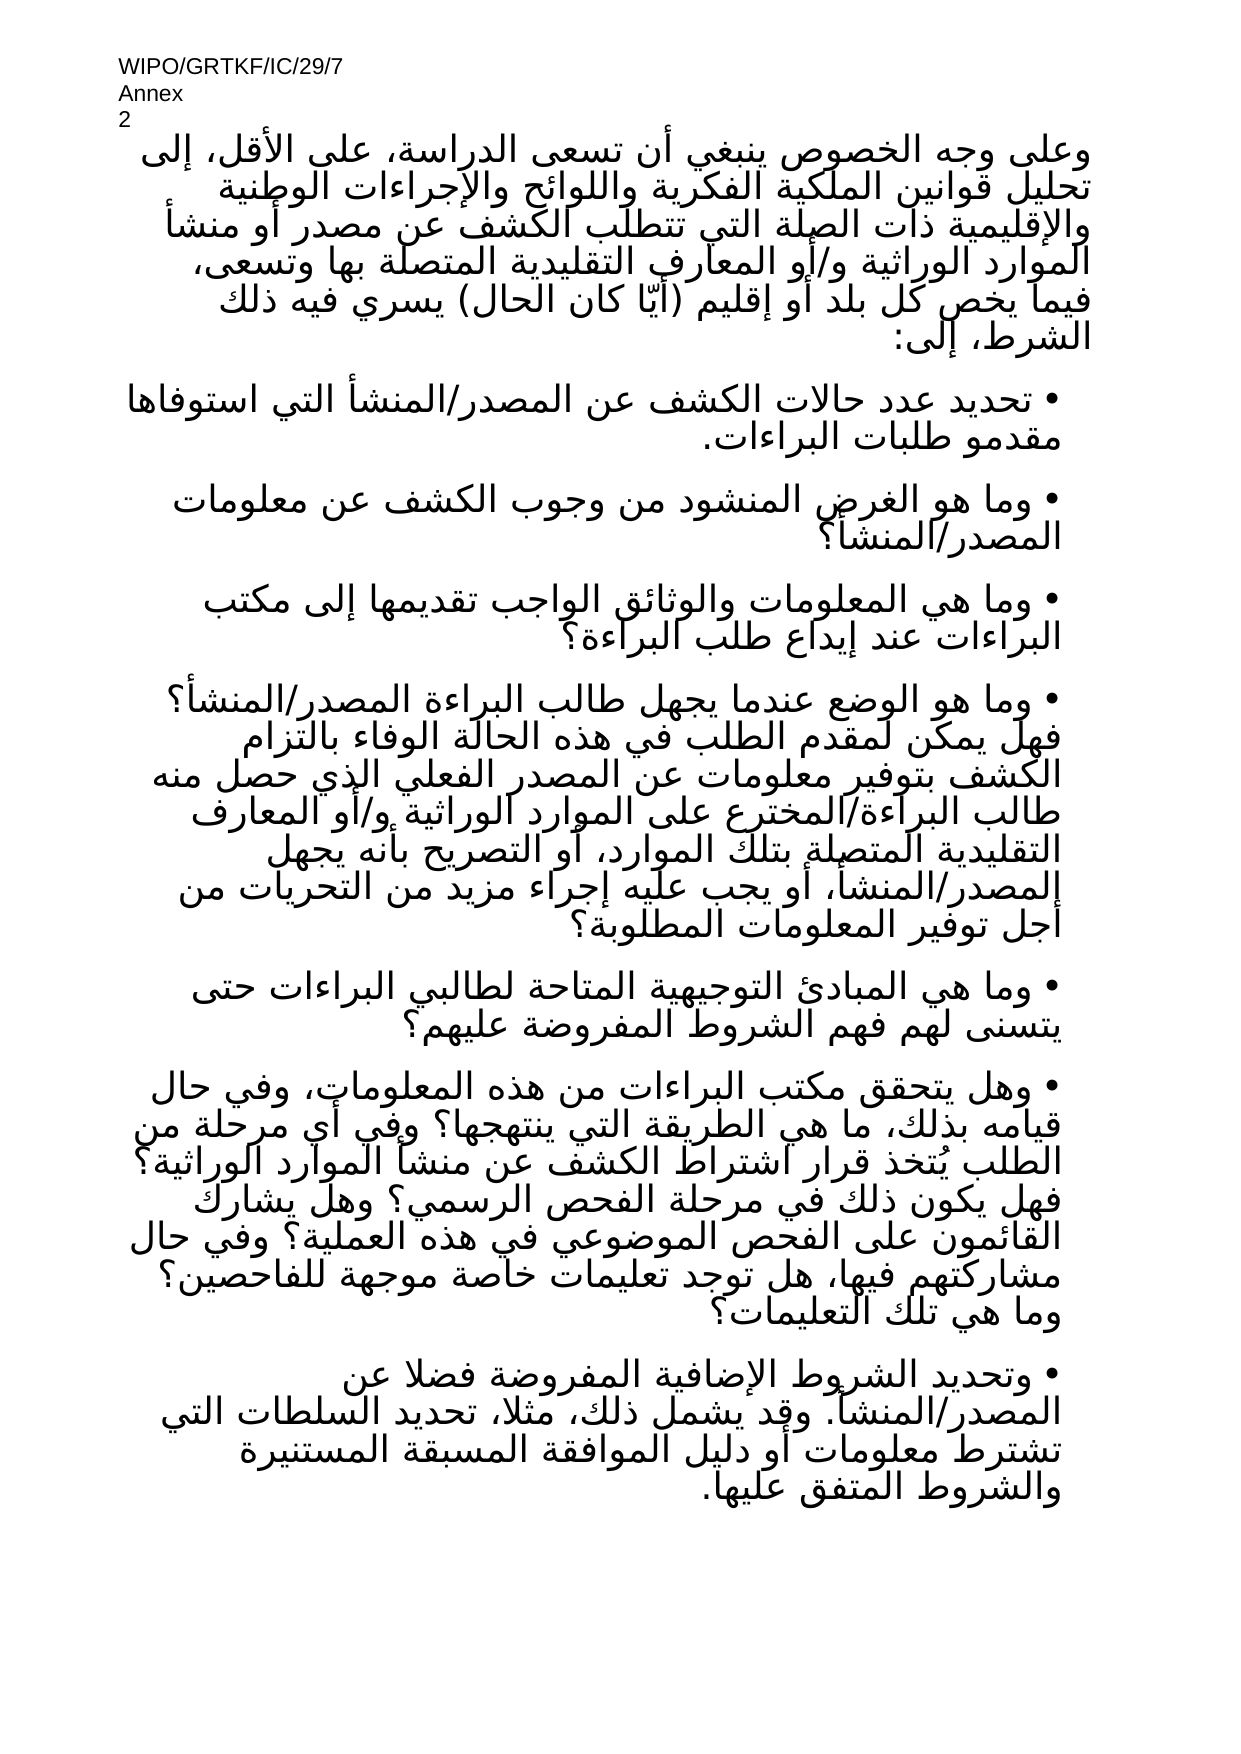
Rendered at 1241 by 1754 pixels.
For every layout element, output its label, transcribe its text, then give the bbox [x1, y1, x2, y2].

text • تحديد عدد حالات الكشف عن المصدر/المنشأ التي استوفاها مقدمو طلبات البراءات. [118, 382, 1063, 457]
text وعلى وجه الخصوص ينبغي أن تسعى الدراسة، على الأقل، إلى تحليل قوانين الملكية الفكرية واللوائح والإجراءات الوطنية والإقليمية ذات الصلة التي تتطلب الكشف عن مصدر أو منشأ الموارد الوراثية و/أو المعارف التقليدية المتصلة بها وتسعى، فيما يخص كل بلد أو إقليم (أيّا كان الحال) يسري فيه ذلك الشرط، إلى: [118, 132, 1092, 357]
text • وهل يتحقق مكتب البراءات من هذه المعلومات، وفي حال قيامه بذلك، ما هي الطريقة التي ينتهجها؟ وفي أي مرحلة من الطلب يُتخذ قرار اشتراط الكشف عن منشأ الموارد الوراثية؟ فهل يكون ذلك في مرحلة الفحص الرسمي؟ وهل يشارك القائمون على الفحص الموضوعي في هذه العملية؟ وفي حال مشاركتهم فيها، هل توجد تعليمات خاصة موجهة للفاحصين؟ وما هي تلك التعليمات؟ [118, 1070, 1063, 1332]
text • وما هي المعلومات والوثائق الواجب تقديمها إلى مكتب البراءات عند إيداع طلب البراءة؟ [118, 582, 1063, 657]
text • وتحديد الشروط الإضافية المفروضة فضلا عن المصدر/المنشأ. وقد يشمل ذلك، مثلا، تحديد السلطات التي تشترط معلومات أو دليل الموافقة المسبقة المستنيرة والشروط المتفق عليها. [118, 1357, 1063, 1507]
text • وما هو الغرض المنشود من وجوب الكشف عن معلومات المصدر/المنشأ؟ [118, 482, 1063, 557]
text • وما هو الوضع عندما يجهل طالب البراءة المصدر/المنشأ؟ فهل يمكن لمقدم الطلب في هذه الحالة الوفاء بالتزام الكشف بتوفير معلومات عن المصدر الفعلي الذي حصل منه طالب البراءة/المخترع على الموارد الوراثية و/أو المعارف التقليدية المتصلة بتلك الموارد، أو التصريح بأنه يجهل المصدر/المنشأ، أو يجب عليه إجراء مزيد من التحريات من أجل توفير المعلومات المطلوبة؟ [118, 682, 1063, 945]
text • وما هي المبادئ التوجيهية المتاحة لطالبي البراءات حتى يتسنى لهم فهم الشروط المفروضة عليهم؟ [118, 970, 1063, 1045]
